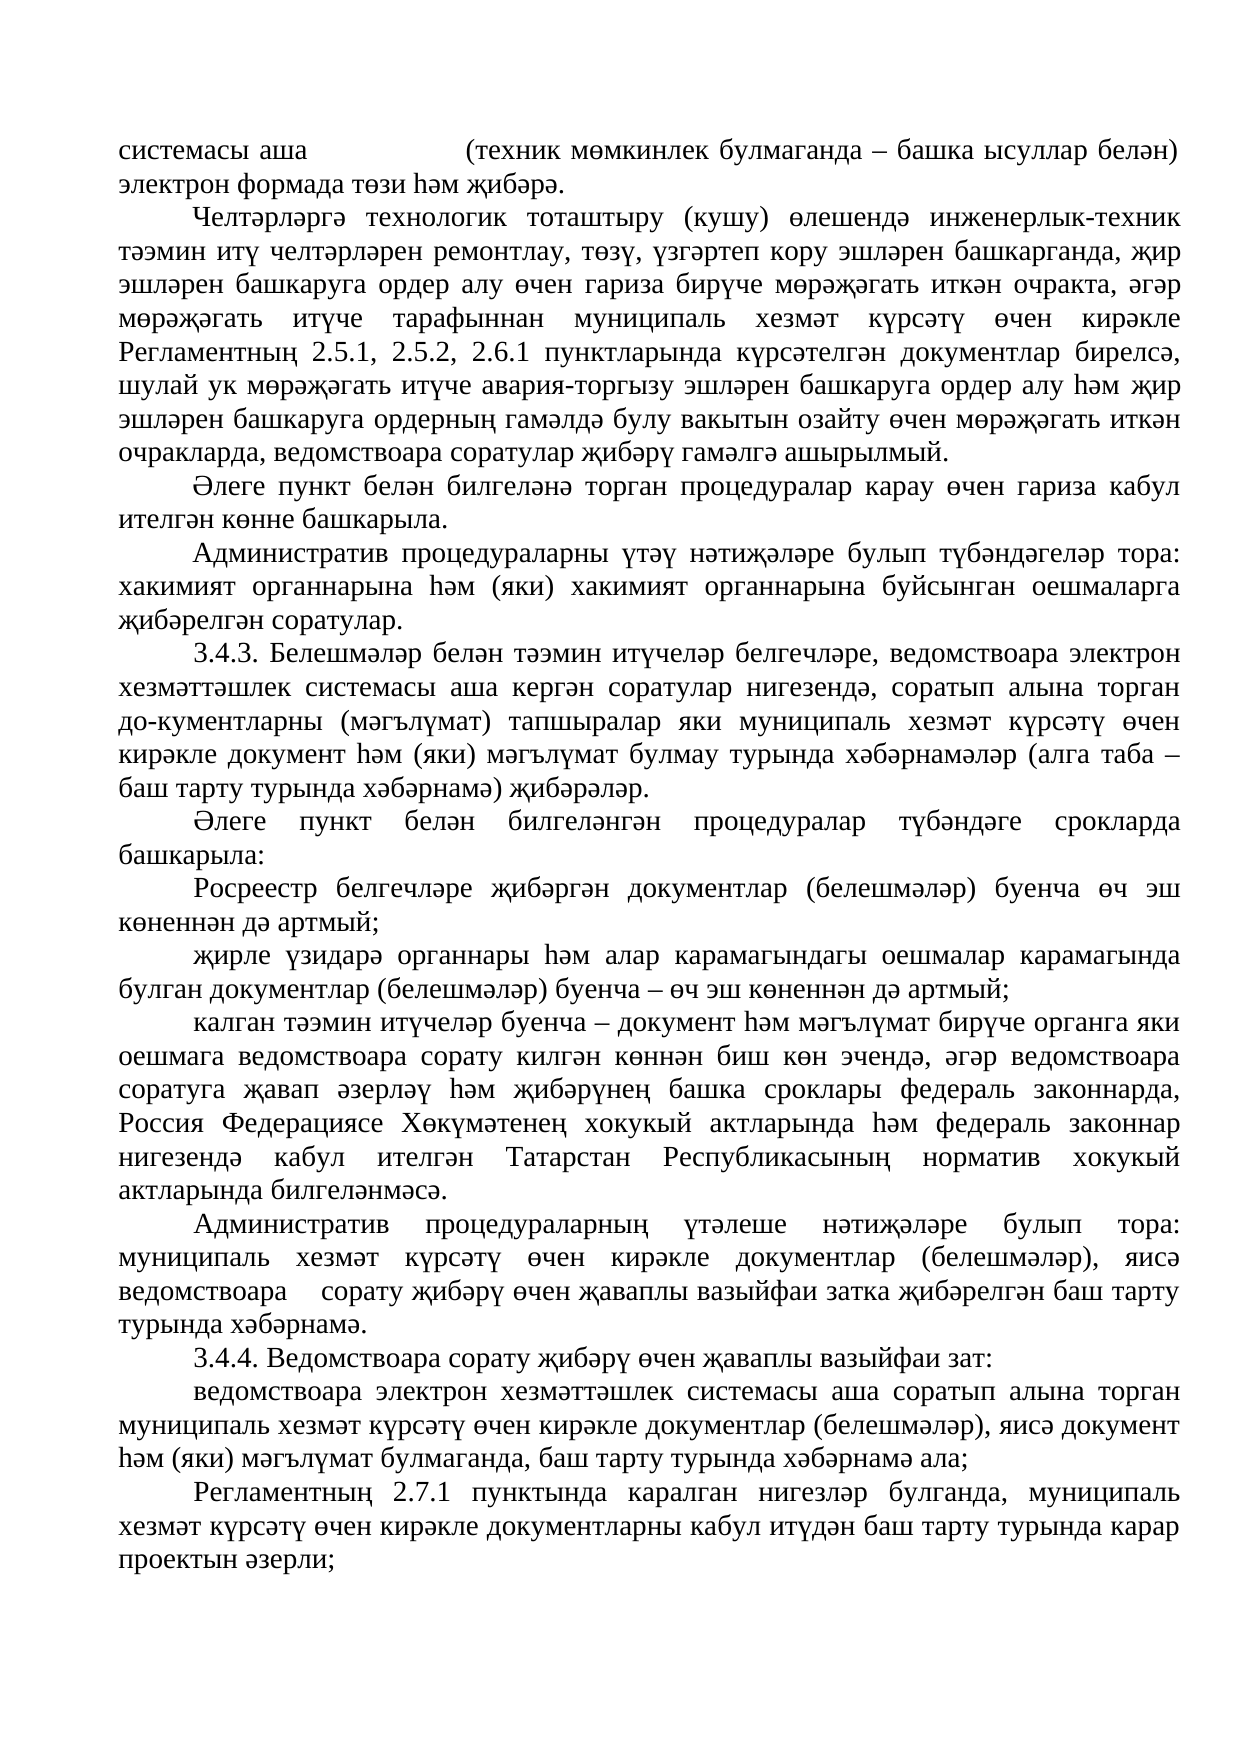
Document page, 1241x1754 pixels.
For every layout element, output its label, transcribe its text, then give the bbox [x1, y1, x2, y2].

text калган тәэмин итүчеләр буенча – документ һәм мәгълүмат бирүче органга яки оешмага ведомствоара сорату килгән көннән биш көн эчендә, әгәр ведомствоара соратуга җавап әзерләү һәм җибәрүнең башка сроклары федераль законнарда, Россия Федерациясе Хөкүмәтенең хокукый актларында һәм федераль законнар нигезендә кабул ителгән Татарстан Республикасының норматив хокукый актларында билгеләнмәсә. [118, 1004, 1181, 1206]
text 3.4.3. Белешмәләр белән тәэмин итүчеләр белгечләре, ведомствоара электрон хезмәттәшлек системасы аша кергән соратулар нигезендә, соратып алына торган до-кументларны (мәгълүмат) тапшыралар яки муниципаль хезмәт күрсәтү өчен кирәкле документ һәм (яки) мәгълүмат булмау турында хәбәрнамәләр (алга таба – баш тарту турында хәбәрнамә) җибәрәләр. [118, 636, 1181, 803]
text 3.4.4. Ведомствоара сорату җибәрү өчен җаваплы вазыйфаи зат: [118, 1340, 1181, 1373]
text Әлеге пункт белән билгеләнә торган процедуралар карау өчен гариза кабул ителгән көнне башкарыла. [118, 468, 1181, 535]
text ведомствоара электрон хезмәттәшлек системасы аша соратып алына торган муниципаль хезмәт күрсәтү өчен кирәкле документлар (белешмәләр), яисә документ һәм (яки) мәгълүмат булмаганда, баш тарту турында хәбәрнамә ала; [118, 1373, 1181, 1474]
text Регламентның 2.7.1 пунктында каралган нигезләр булганда, муниципаль хезмәт күрсәтү өчен кирәкле документларны кабул итүдән баш тарту турында карар проектын әзерли; [118, 1474, 1181, 1575]
text Административ процедураларның үтәлеше нәтиҗәләре булып тора: муниципаль хезмәт күрсәтү өчен кирәкле документлар (белешмәләр), яисә ведомствоара сорату җибәрү өчен җаваплы вазыйфаи затка җибәрелгән баш тарту турында хәбәрнамә. [118, 1206, 1181, 1340]
text җирле үзидарә органнары һәм алар карамагындагы оешмалар карамагында булган документлар (белешмәләр) буенча – өч эш көненнән дә артмый; [118, 937, 1181, 1004]
text Росреестр белгечләре җибәргән документлар (белешмәләр) буенча өч эш көненнән дә артмый; [118, 870, 1181, 937]
text Әлеге пункт белән билгеләнгән процедуралар түбәндәге срокларда башкарыла: [118, 803, 1181, 870]
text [118, 132, 1181, 199]
text Челтәрләргә технологик тоташтыру (кушу) өлешендә инженерлык-техник тәэмин итү челтәрләрен ремонтлау, төзү, үзгәртеп кору эшләрен башкарганда, җир эшләрен башкаруга ордер алу өчен гариза бирүче мөрәҗәгать иткән очракта, әгәр мөрәҗәгать итүче тарафыннан муниципаль хезмәт күрсәтү өчен кирәкле Регламентның 2.5.1, 2.5.2, 2.6.1 пунктларында күрсәтелгән документлар бирелсә, шулай ук мөрәҗәгать итүче авария-торгызу эшләрен башкаруга ордер алу һәм җир эшләрен башкаруга ордерның гамәлдә булу вакытын озайту өчен мөрәҗәгать иткән очракларда, ведомствоара соратулар җибәрү гамәлгә ашырылмый. [118, 199, 1181, 468]
text Административ процедураларны үтәү нәтиҗәләре булып түбәндәгеләр тора: хакимият органнарына һәм (яки) хакимият органнарына буйсынган оешмаларга җибәрелгән соратулар. [118, 535, 1181, 636]
